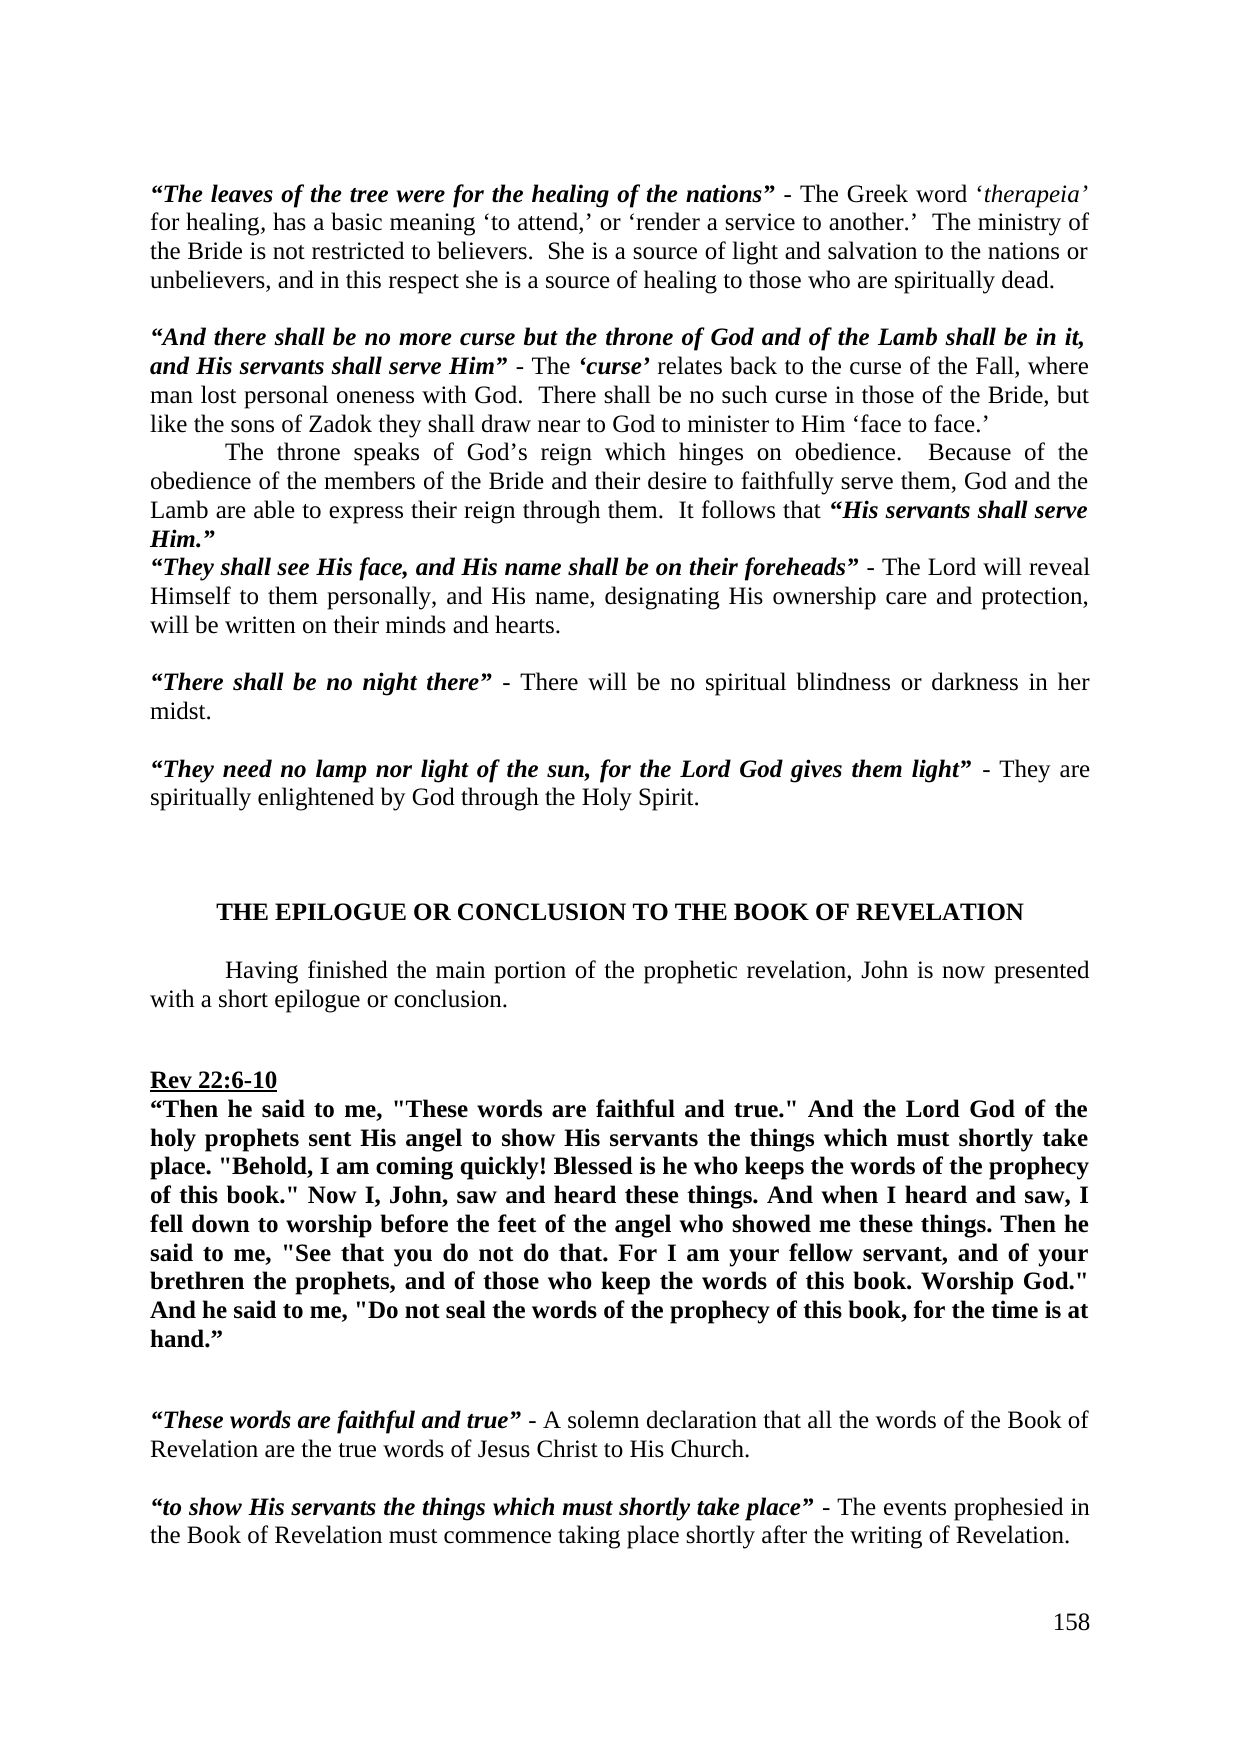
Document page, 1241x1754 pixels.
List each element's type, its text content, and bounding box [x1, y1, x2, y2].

text THE EPILOGUE OR CONCLUSION TO THE BOOK OF REVELATION [150, 897, 1090, 926]
text The throne speaks of God’s reign which hinges on obedience. Because of the obedience of the members of the Bride and their desire to faithfully serve them, God and the Lamb are able to express their reign through them. It follows that “His servants shall serve Him.” [150, 437, 1090, 552]
text “They shall see His face, and His name shall be on their foreheads” - The Lord will reveal Himself to them personally, and His name, designating His ownership care and protection, will be written on their minds and hearts. [150, 552, 1090, 639]
text “And there shall be no more curse but the throne of God and of the Lamb shall be in it, and His servants shall serve Him” - The ‘curse’ relates back to the curse of the Fall, where man lost personal oneness with God. There shall be no such curse in those of the Bride, but like the sons of Zadok they shall draw near to God to minister to Him ‘face to face.’ [150, 322, 1090, 437]
text Rev 22:6-10 [150, 1065, 1090, 1094]
text “to show His servants the things which must shortly take place” - The events prophesied in the Book of Revelation must commence taking place shortly after the writing of Revelation. [150, 1492, 1090, 1549]
text Having finished the main portion of the prophetic revelation, John is now presented with a short epilogue or conclusion. [150, 955, 1090, 1012]
text “They need no lamp nor light of the sun, for the Lord God gives them light” - They are spiritually enlightened by God through the Holy Spirit. [150, 754, 1090, 811]
text “These words are faithful and true” - A solemn declaration that all the words of the Book of Revelation are the true words of Jesus Christ to His Church. [150, 1405, 1090, 1463]
text “The leaves of the tree were for the healing of the nations” - The Greek word ‘therapeia’ for healing, has a basic meaning ‘to attend,’ or ‘render a service to another.’ The ministry of the Bride is not restricted to believers. She is a source of light and salvation to the nations or unbelievers, and in this respect she is a source of healing to those who are spiritually dead. [150, 179, 1090, 294]
text “Then he said to me, "These words are faithful and true." And the Lord God of the holy prophets sent His angel to show His servants the things which must shortly take place. "Behold, I am coming quickly! Blessed is he who keeps the words of the prophecy of this book." Now I, John, saw and heard these things. And when I heard and saw, I fell down to worship before the feet of the angel who showed me these things. Then he said to me, "See that you do not do that. For I am your fellow servant, and of your brethren the prophets, and of those who keep the words of this book. Worship God." And he said to me, "Do not seal the words of the prophecy of this book, for the time is at hand.” [150, 1094, 1090, 1353]
text “There shall be no night there” - There will be no spiritual blindness or darkness in her midst. [150, 667, 1090, 725]
